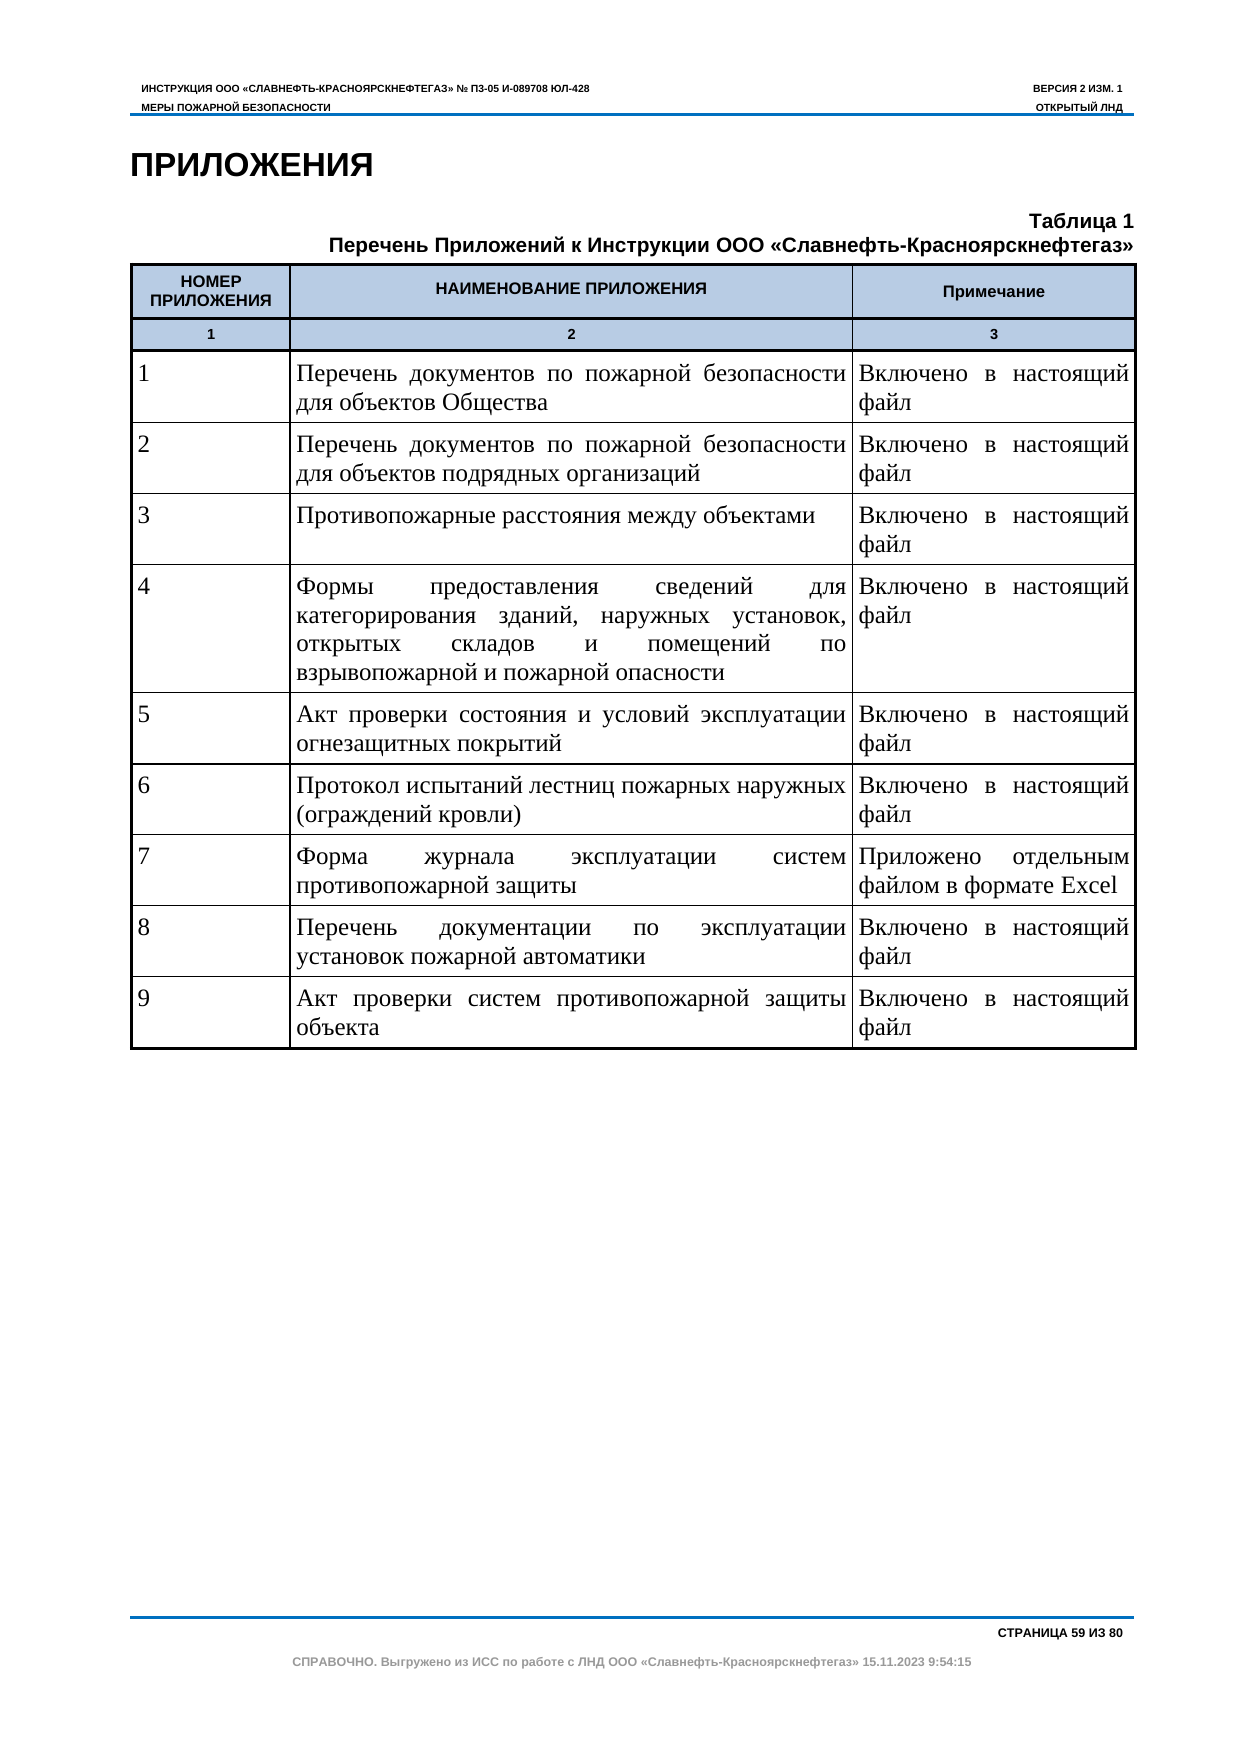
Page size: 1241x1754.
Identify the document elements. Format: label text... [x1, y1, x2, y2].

table_cell Включено в настоящий файл [853, 693, 1134, 763]
table_cell Протокол испытаний лестниц пожарных наружных (ограждений кровли) [291, 765, 852, 834]
table_cell Приложено отдельным файлом в формате Excel [853, 835, 1134, 905]
table_cell 3 [853, 320, 1134, 349]
table_cell 6 [133, 765, 289, 834]
table_cell Акт проверки систем противопожарной защиты объекта [291, 977, 852, 1047]
table_cell 1 [133, 352, 289, 422]
table_cell Включено в настоящий файл [853, 977, 1134, 1047]
table_cell 1 [133, 320, 289, 349]
table_cell 7 [133, 835, 289, 905]
table_header НОМЕР ПРИЛОЖЕНИЯ [133, 266, 289, 317]
table_cell Включено в настоящий файл [853, 906, 1134, 976]
table_cell 8 [133, 906, 289, 976]
table_cell 5 [133, 693, 289, 763]
table_cell Противопожарные расстояния между объектами [291, 494, 852, 563]
text Таблица 1 [130, 208, 1134, 232]
table_cell 9 [133, 977, 289, 1047]
subtitle ПРИЛОЖЕНИЯ [130, 145, 1134, 183]
table_header НАИМЕНОВАНИЕ ПРИЛОЖЕНИЯ [291, 266, 852, 317]
table_cell Включено в настоящий файл [853, 765, 1134, 834]
table_cell Перечень документации по эксплуатации установок пожарной автоматики [291, 906, 852, 976]
table_cell Включено в настоящий файл [853, 494, 1134, 563]
table_cell 3 [133, 494, 289, 563]
table_cell Включено в настоящий файл [853, 352, 1134, 422]
text Перечень Приложений к Инструкции ООО «Славнефть-Красноярскнефтегаз» [130, 232, 1134, 256]
table_header Примечание [853, 266, 1134, 317]
table_cell 2 [291, 320, 852, 349]
table_cell 2 [133, 423, 289, 492]
table_cell Перечень документов по пожарной безопасности для объектов Общества [291, 352, 852, 422]
table_cell Перечень документов по пожарной безопасности для объектов подрядных организаций [291, 423, 852, 492]
table_cell Включено в настоящий файл [853, 565, 1134, 692]
table_cell 4 [133, 565, 289, 692]
table_cell Акт проверки состояния и условий эксплуатации огнезащитных покрытий [291, 693, 852, 763]
table_cell Формы предоставления сведений для категорирования зданий, наружных установок, открытых складов и помещений по взрывопожарной и пожарной опасности [291, 565, 852, 692]
table_cell Включено в настоящий файл [853, 423, 1134, 492]
table_cell Форма журнала эксплуатации систем противопожарной защиты [291, 835, 852, 905]
